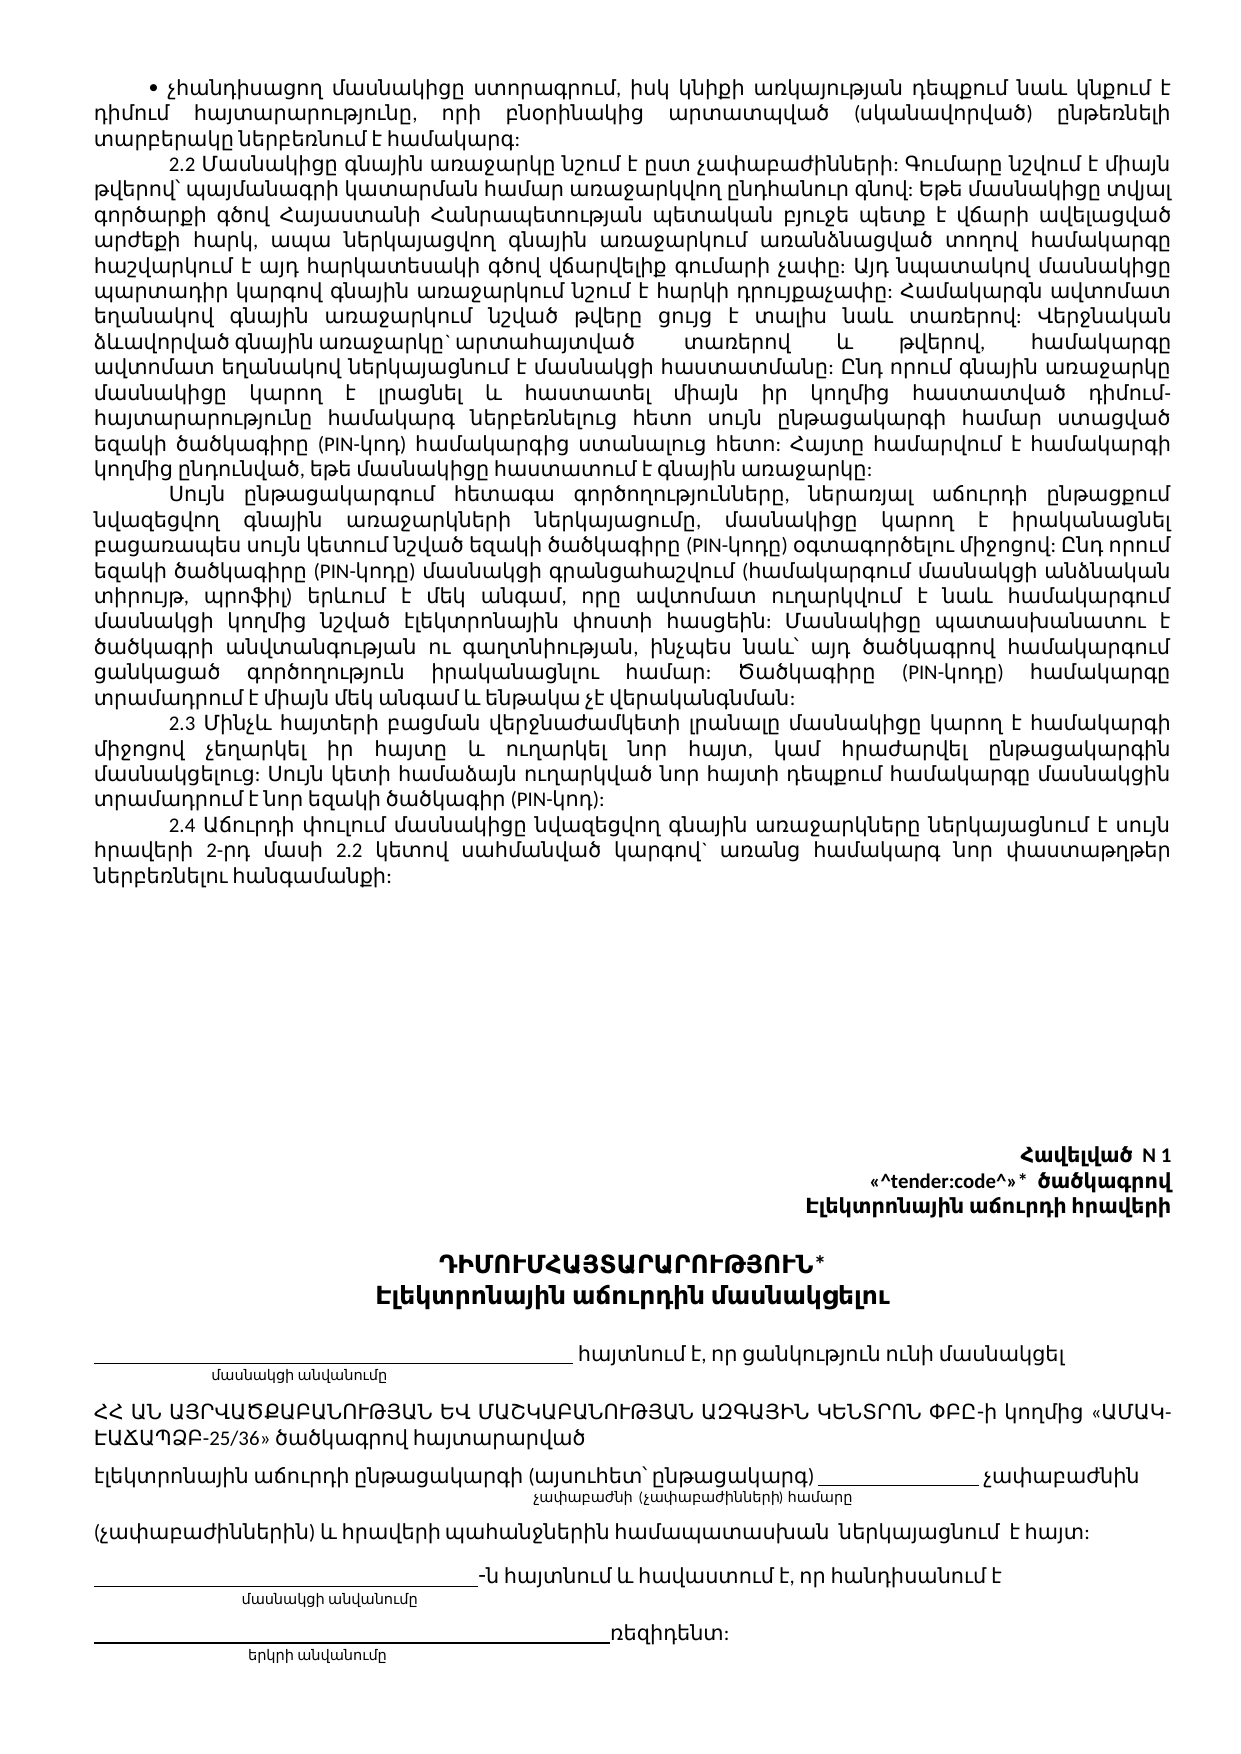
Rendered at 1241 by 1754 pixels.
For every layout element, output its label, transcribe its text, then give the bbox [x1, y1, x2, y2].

text ռեզիդենտ: [94, 1621, 1171, 1646]
text մասնակցի անվանումը [94, 1590, 1171, 1621]
text Հավելված N 1 [94, 1142, 1171, 1168]
text ԴԻՄՈՒՄՀԱՅՏԱՐԱՐՈՒԹՅՈՒՆ* [94, 1249, 1171, 1280]
text էլեկտրոնային աճուրդի ընթացակարգի (այսուհետ՝ ընթացակարգ) չափաբաժնին [94, 1463, 1171, 1488]
text Էլեկտրոնային աճուրդի հրավերի [94, 1193, 1171, 1219]
text -ն հայտնում և հավաստում է, որ հանդիսանում է [94, 1559, 1171, 1590]
text «^tender:code^»* ծածկագրով [94, 1168, 1171, 1193]
text 2.3 Մինչև հայտերի բացման վերջնաժամկետի լրանալը մասնակիցը կարող է համակարգի միջոցով չեղարկել իր հայտը և ուղարկել նոր հայտ, կամ հրաժարվել ընթացակարգին մասնակցելուց: Սույն կետի համաձայն ուղարկված նոր հայտի դեպքում համակարգը մասնակցին տրամադրում է նոր եզակի ծածկագիր (PIN-կոդ): [94, 710, 1171, 812]
subtitle Էլեկտրոնային աճուրդին մասնակցելու [94, 1280, 1171, 1310]
list չհանդիսացող մասնակիցը ստորագրում, իսկ կնիքի առկայության դեպքում նաև կնքում է դիմում հայտարարությունը, որի բնօրինակից արտատպված (սկանավորված) ընթեռնելի տարբերակը ներբեռնում է համակարգ: [94, 75, 1171, 151]
text (չափաբաժիններին) և հրավերի պահանջներին համապատասխան ներկայացնում է հայտ: [94, 1519, 1171, 1544]
text 2.4 Աճուրդի փուլում մասնակիցը նվազեցվող գնային առաջարկները ներկայացնում է սույն հրավերի 2-րդ մասի 2.2 կետով սահմանված կարգով` առանց համակարգ նոր փաստաթղթեր ներբեռնելու հանգամանքի: [94, 812, 1171, 888]
text հայտնում է, որ ցանկություն ունի մասնակցել [94, 1341, 1171, 1366]
text չափաբաժնի (չափաբաժինների) համարը [94, 1488, 1171, 1519]
text երկրի անվանումը [94, 1646, 1171, 1677]
text ՀՀ ԱՆ ԱՅՐՎԱԾՔԱԲԱՆՈՒԹՅԱՆ ԵՎ ՄԱՇԿԱԲԱՆՈՒԹՅԱՆ ԱԶԳԱՅԻՆ ԿԵՆՏՐՈՆ ՓԲԸ-ի կողմից «ԱՄԱԿ-ԷԱՃԱՊՁԲ-25/36» ծածկագրով հայտարարված [94, 1397, 1171, 1450]
text մասնակցի անվանումը [94, 1366, 1171, 1397]
text 2.2 Մասնակիցը գնային առաջարկը նշում է ըստ չափաբաժինների: Գումարը նշվում է միայն թվերով՝ պայմանագրի կատարման համար առաջարկվող ընդհանուր գնով: Եթե մասնակիցը տվյալ գործարքի գծով Հայաստանի Հանրապետության պետական բյուջե պետք է վճարի ավելացված արժեքի հարկ, ապա ներկայացվող գնային առաջարկում առանձնացված տողով համակարգը հաշվարկում է այդ հարկատեսակի գծով վճարվելիք գումարի չափը: Այդ նպատակով մասնակիցը պարտադիր կարգով գնային առաջարկում նշում է հարկի դրույքաչափը: Համակարգն ավտոմատ եղանակով գնային առաջարկում նշված թվերը ցույց է տալիս նաև տառերով: Վերջնական ձևավորված գնային առաջարկը` արտահայտված տառերով և թվերով, համակարգը ավտոմատ եղանակով ներկայացնում է մասնակցի հաստատմանը: Ընդ որում գնային առաջարկը մասնակիցը կարող է լրացնել և հաստատել միայն իր կողմից հաստատված դիմում-հայտարարությունը համակարգ ներբեռնելուց հետո սույն ընթացակարգի համար ստացված եզակի ծածկագիրը (PIN-կոդ) համակարգից ստանալուց հետո: Հայտը համարվում է համակարգի կողմից ընդունված, եթե մասնակիցը հաստատում է գնային առաջարկը: [94, 151, 1171, 482]
text Սույն ընթացակարգում հետագա գործողությունները, ներառյալ աճուրդի ընթացքում նվազեցվող գնային առաջարկների ներկայացումը, մասնակիցը կարող է իրականացնել բացառապես սույն կետում նշված եզակի ծածկագիրը (PIN-կոդը) օգտագործելու միջոցով: Ընդ որում եզակի ծածկագիրը (PIN-կոդը) մասնակցի գրանցահաշվում (համակարգում մասնակցի անձնական տիրույթ, պրոֆիլ) երևում է մեկ անգամ, որը ավտոմատ ուղարկվում է նաև համակարգում մասնակցի կողմից նշված էլեկտրոնային փոստի հասցեին: Մասնակիցը պատասխանատու է ծածկագրի անվտանգության ու գաղտնիության, ինչպես նաև՝ այդ ծածկագրով համակարգում ցանկացած գործողություն իրականացնլու համար: Ծածկագիրը (PIN-կոդը) համակարգը տրամադրում է միայն մեկ անգամ և ենթակա չէ վերականգնման: [94, 482, 1171, 710]
